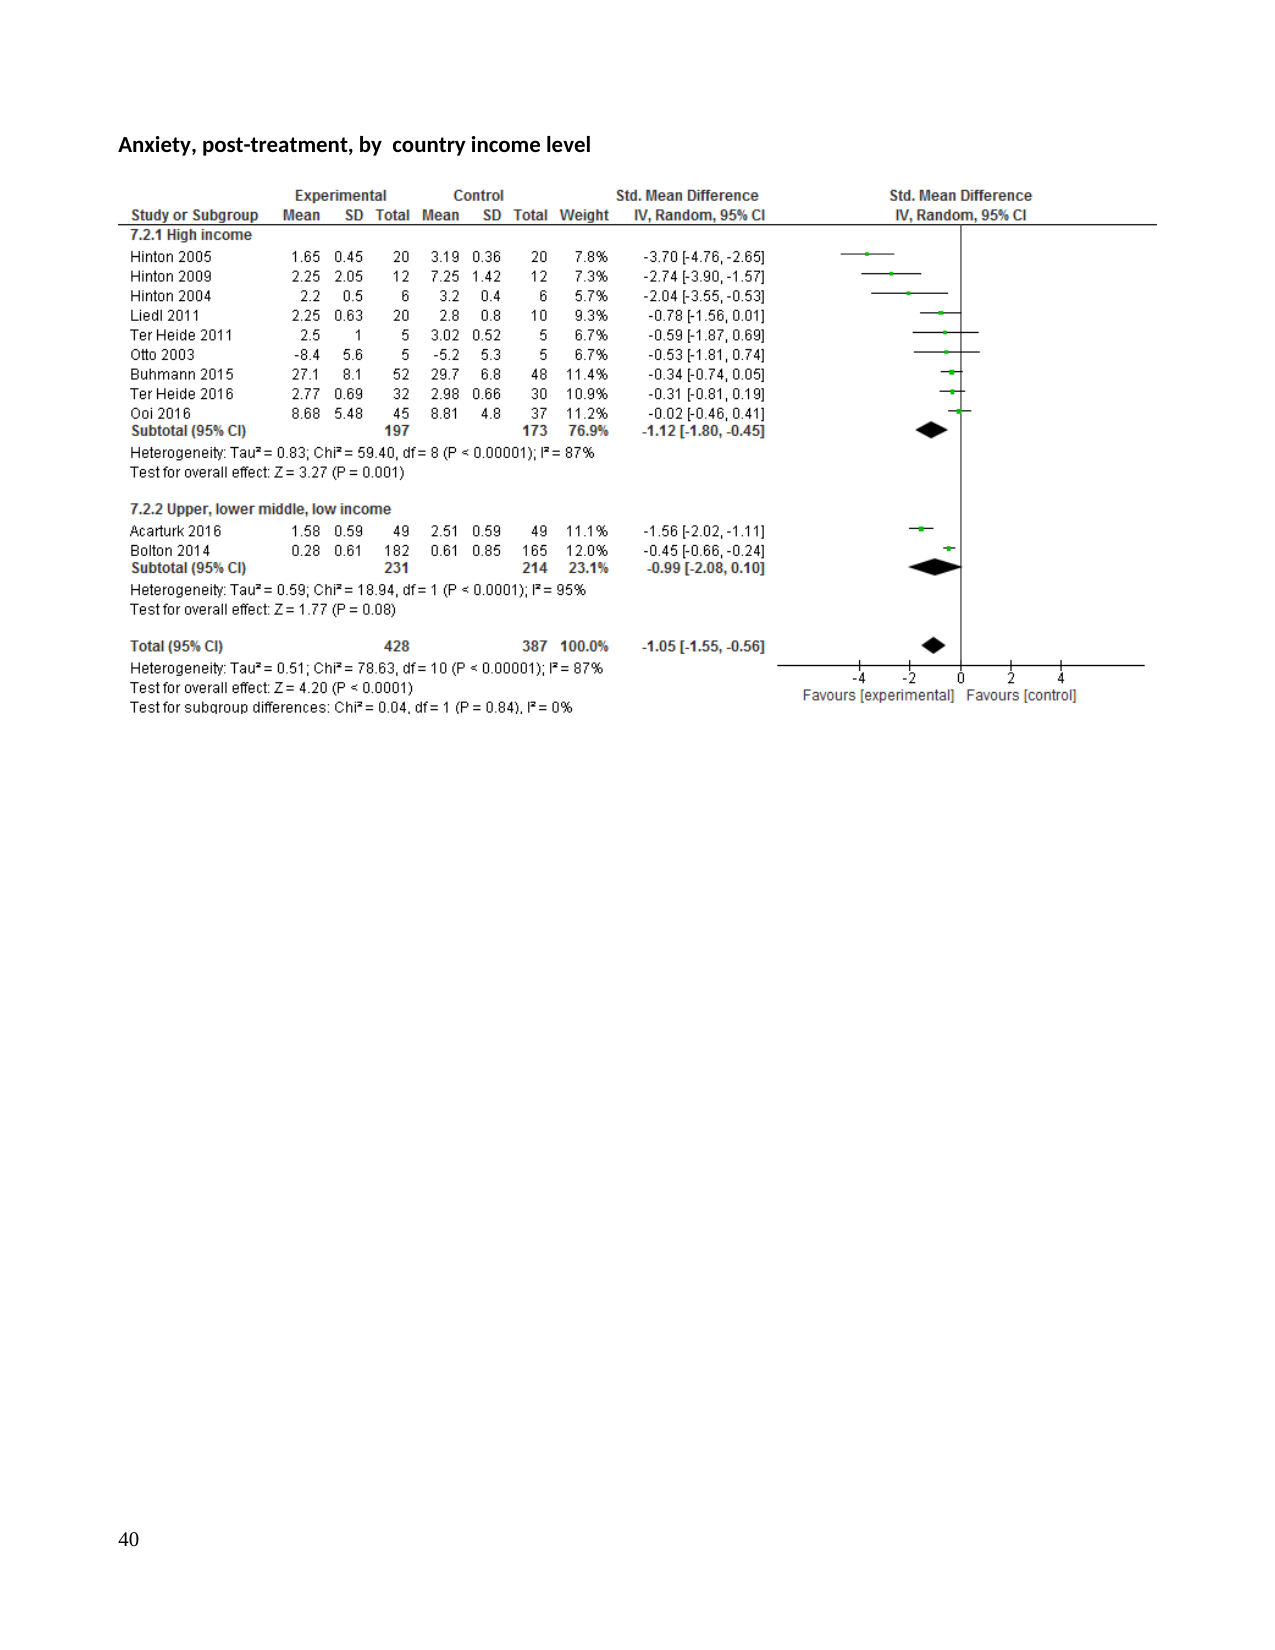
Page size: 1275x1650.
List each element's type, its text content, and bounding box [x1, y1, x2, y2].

text Anxiety, post-treatment, by country income level [118, 130, 1157, 158]
picture [118, 186, 1157, 714]
